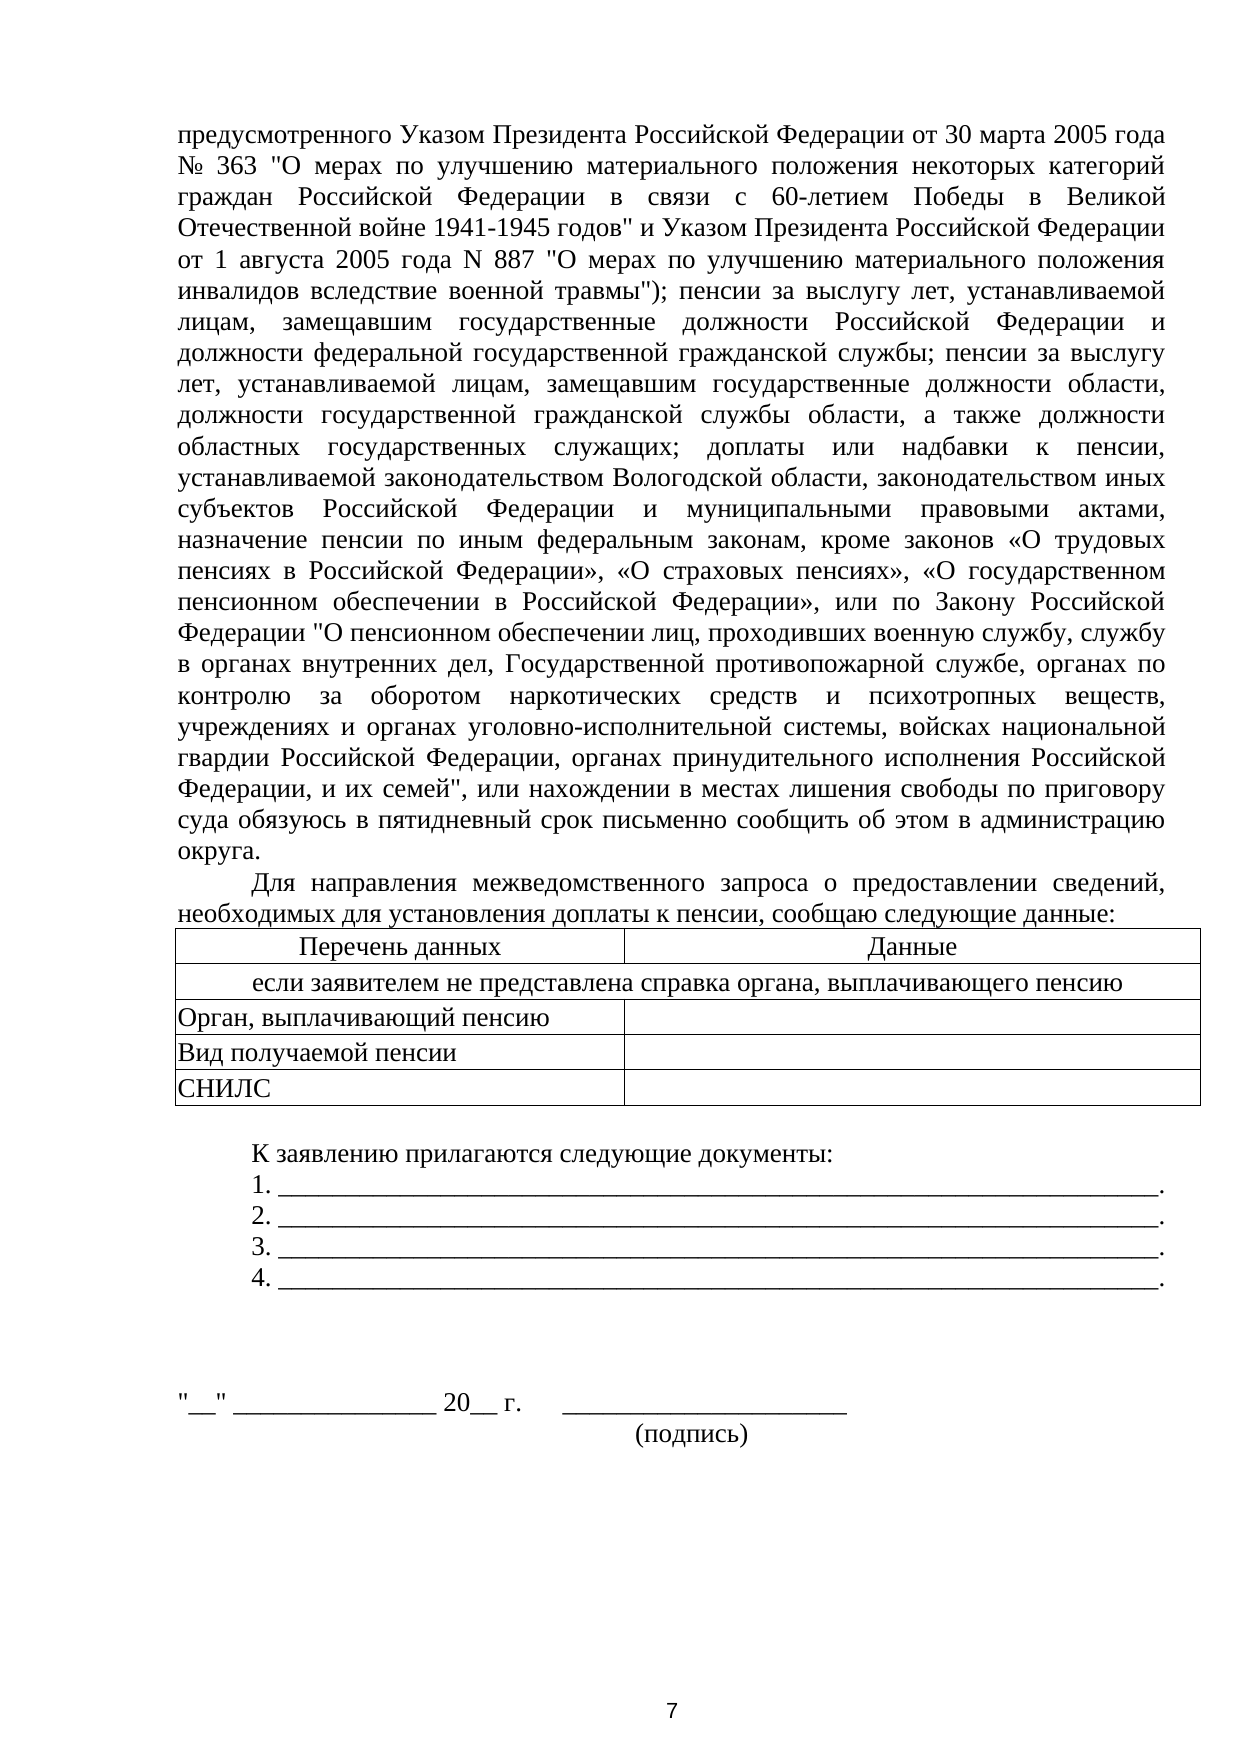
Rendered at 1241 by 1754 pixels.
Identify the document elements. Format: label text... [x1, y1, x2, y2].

text Для направления межведомственного запроса о предоставлении сведений, необходимых для установления доплаты к пенсии, сообщаю следующие данные: [177, 866, 1167, 928]
text (подпись) [177, 1417, 1167, 1448]
text 1. _________________________________________________________________. [177, 1168, 1167, 1199]
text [177, 118, 1167, 866]
text К заявлению прилагаются следующие документы: [177, 1137, 1167, 1168]
text "__" _______________ 20__ г. _____________________ [177, 1386, 1167, 1417]
text 3. _________________________________________________________________. [177, 1230, 1167, 1261]
text 4. _________________________________________________________________. [177, 1261, 1167, 1292]
table_header Данные [625, 929, 1200, 963]
table_header Перечень данных [176, 929, 624, 963]
table_cell [625, 1070, 1200, 1104]
table_cell если заявителем не представлена справка органа, выплачивающего пенсию [176, 964, 1200, 998]
table_cell [625, 1035, 1200, 1069]
text 2. _________________________________________________________________. [177, 1199, 1167, 1230]
table_cell Орган, выплачивающий пенсию [176, 1000, 624, 1034]
table_cell СНИЛС [176, 1070, 624, 1104]
table_cell Вид получаемой пенсии [176, 1035, 624, 1069]
table_cell [625, 1000, 1200, 1034]
